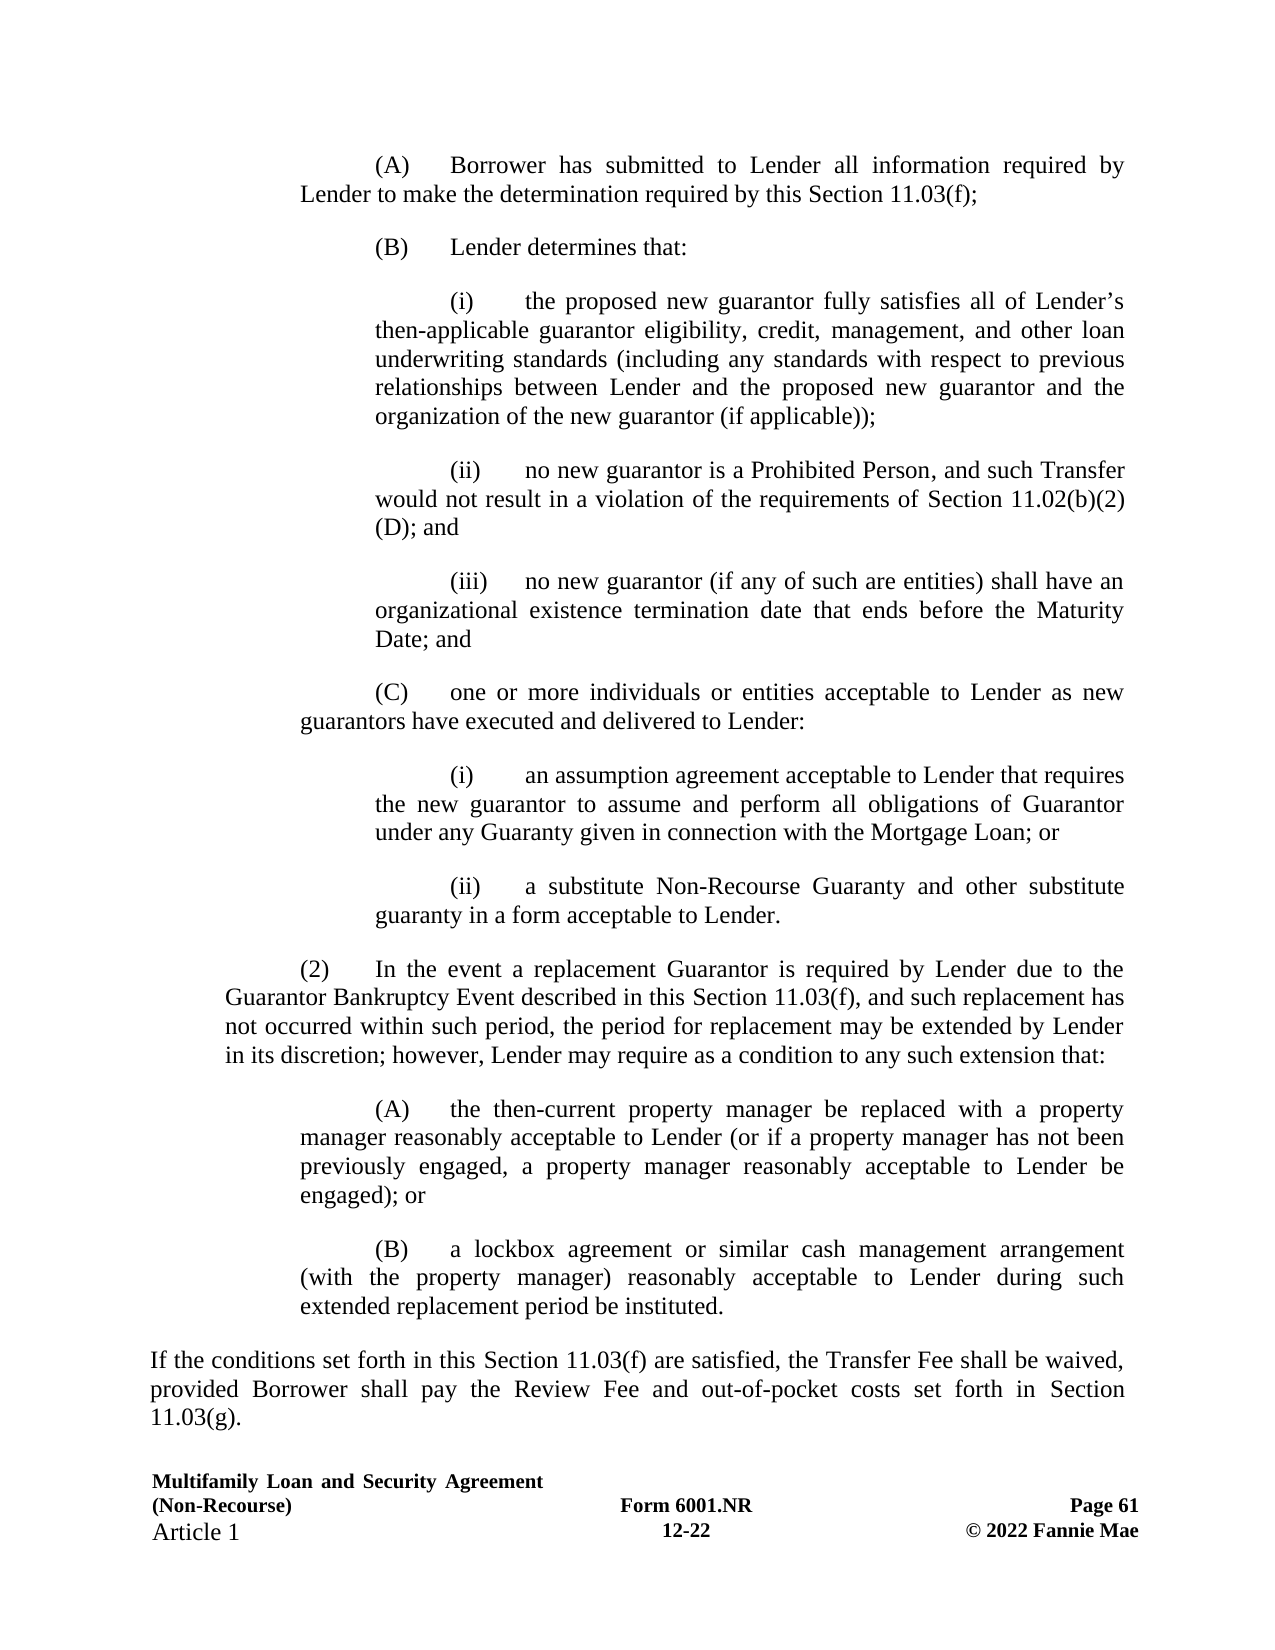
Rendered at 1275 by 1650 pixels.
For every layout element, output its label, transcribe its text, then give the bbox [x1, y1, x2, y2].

subtitle the proposed new guarantor fully satisfies all of Lender’s then-applicable guarantor eligibility, credit, management, and other loan underwriting standards (including any standards with respect to previous relationships between Lender and the proposed new guarantor and the organization of the new guarantor (if applicable)); [375, 286, 1125, 430]
subtitle Borrower has submitted to Lender all information required by Lender to make the determination required by this Section 11.03(f); [300, 150, 1125, 207]
subtitle the then-current property manager be replaced with a property manager reasonably acceptable to Lender (or if a property manager has not been previously engaged, a property manager reasonably acceptable to Lender be engaged); or [300, 1094, 1125, 1209]
subtitle a substitute Non-Recourse Guaranty and other substitute guaranty in a form acceptable to Lender. [375, 871, 1125, 929]
subtitle no new guarantor (if any of such are entities) shall have an organizational existence termination date that ends before the Maturity Date; and [375, 566, 1125, 652]
subtitle Lender determines that: [300, 232, 1125, 261]
subtitle an assumption agreement acceptable to Lender that requires the new guarantor to assume and perform all obligations of Guarantor under any Guaranty given in connection with the Mortgage Loan; or [375, 760, 1125, 846]
subtitle no new guarantor is a Prohibited Person, and such Transfer would not result in a violation of the requirements of Section 11.02(b)(2)(D); and [375, 455, 1125, 541]
subtitle In the event a replacement Guarantor is required by Lender due to the Guarantor Bankruptcy Event described in this Section 11.03(f), and such replacement has not occurred within such period, the period for replacement may be extended by Lender in its discretion; however, Lender may require as a condition to any such extension that: [225, 954, 1125, 1069]
subtitle one or more individuals or entities acceptable to Lender as new guarantors have executed and delivered to Lender: [300, 677, 1125, 735]
subtitle a lockbox agreement or similar cash management arrangement (with the property manager) reasonably acceptable to Lender during such extended replacement period be instituted. [300, 1234, 1125, 1320]
text If the conditions set forth in this Section 11.03(f) are satisfied, the Transfer Fee shall be waived, provided Borrower shall pay the Review Fee and out-of-pocket costs set forth in Section 11.03(g). [150, 1345, 1125, 1431]
